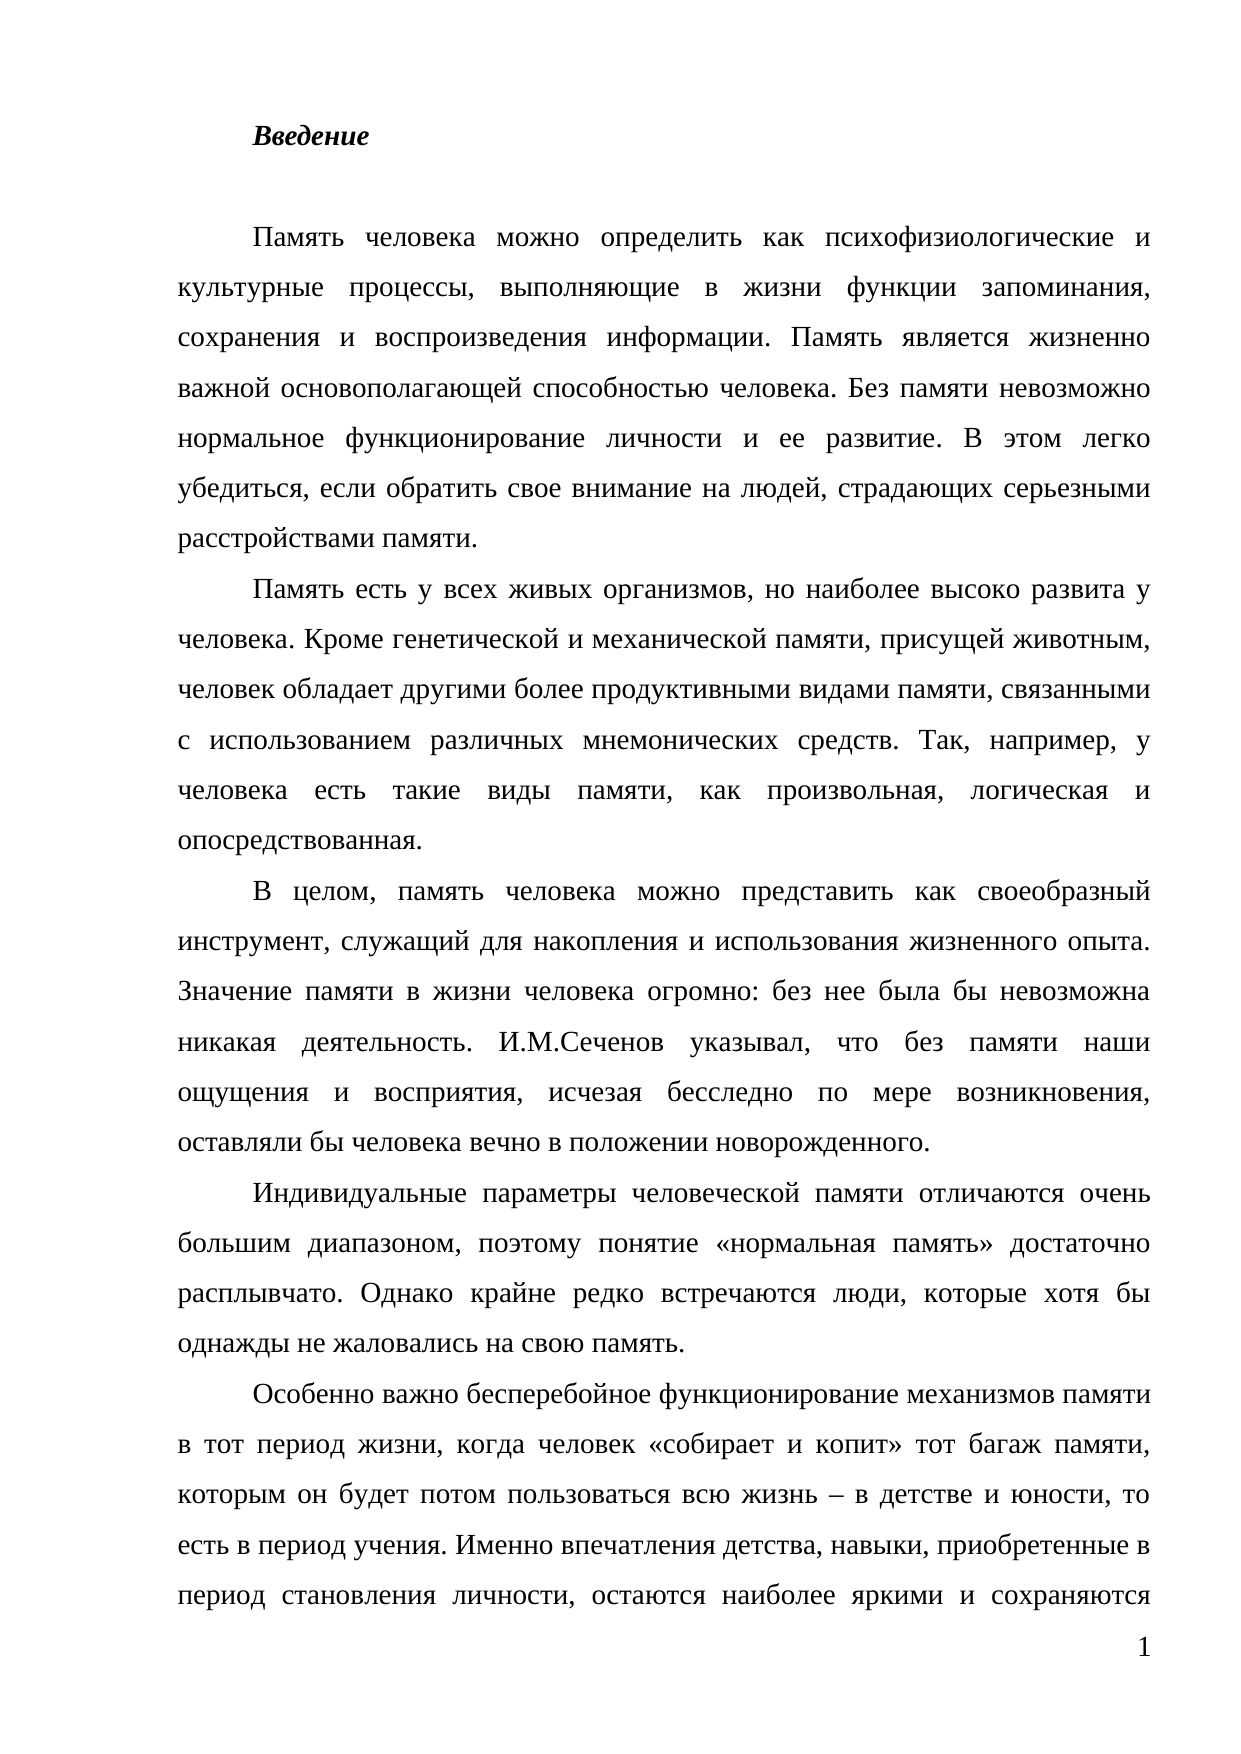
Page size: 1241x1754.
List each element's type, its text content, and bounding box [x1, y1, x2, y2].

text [177, 1376, 1152, 1611]
subtitle Введение [177, 118, 1152, 152]
text Индивидуальные параметры человеческой памяти отличаются очень большим диапазоном, поэтому понятие «нормальная память» достаточно расплывчато. Однако крайне редко встречаются люди, которые хотя бы однажды не жаловались на свою память. [177, 1175, 1152, 1359]
text Память есть у всех живых организмов, но наиболее высоко развита у человека. Кроме генетической и механической памяти, присущей животным, человек обладает другими более продуктивными видами памяти, связанными с использованием различных мнемонических средств. Так, например, у человека есть такие виды памяти, как произвольная, логическая и опосредствованная. [177, 571, 1152, 856]
text Память человека можно определить как психофизиологические и культурные процессы, выполняющие в жизни функции запоминания, сохранения и воспроизведения информации. Память является жизненно важной основополагающей способностью человека. Без памяти невозможно нормальное функционирование личности и ее развитие. В этом легко убедиться, если обратить свое внимание на людей, страдающих серьезными расстройствами памяти. [177, 219, 1152, 554]
text В целом, память человека можно представить как своеобразный инструмент, служащий для накопления и использования жизненного опыта. Значение памяти в жизни человека огромно: без нее была бы невозможна никакая деятельность. И.М.Сеченов указывал, что без памяти наши ощущения и восприятия, исчезая бесследно по мере возникновения, оставляли бы человека вечно в положении новорожденного. [177, 873, 1152, 1158]
